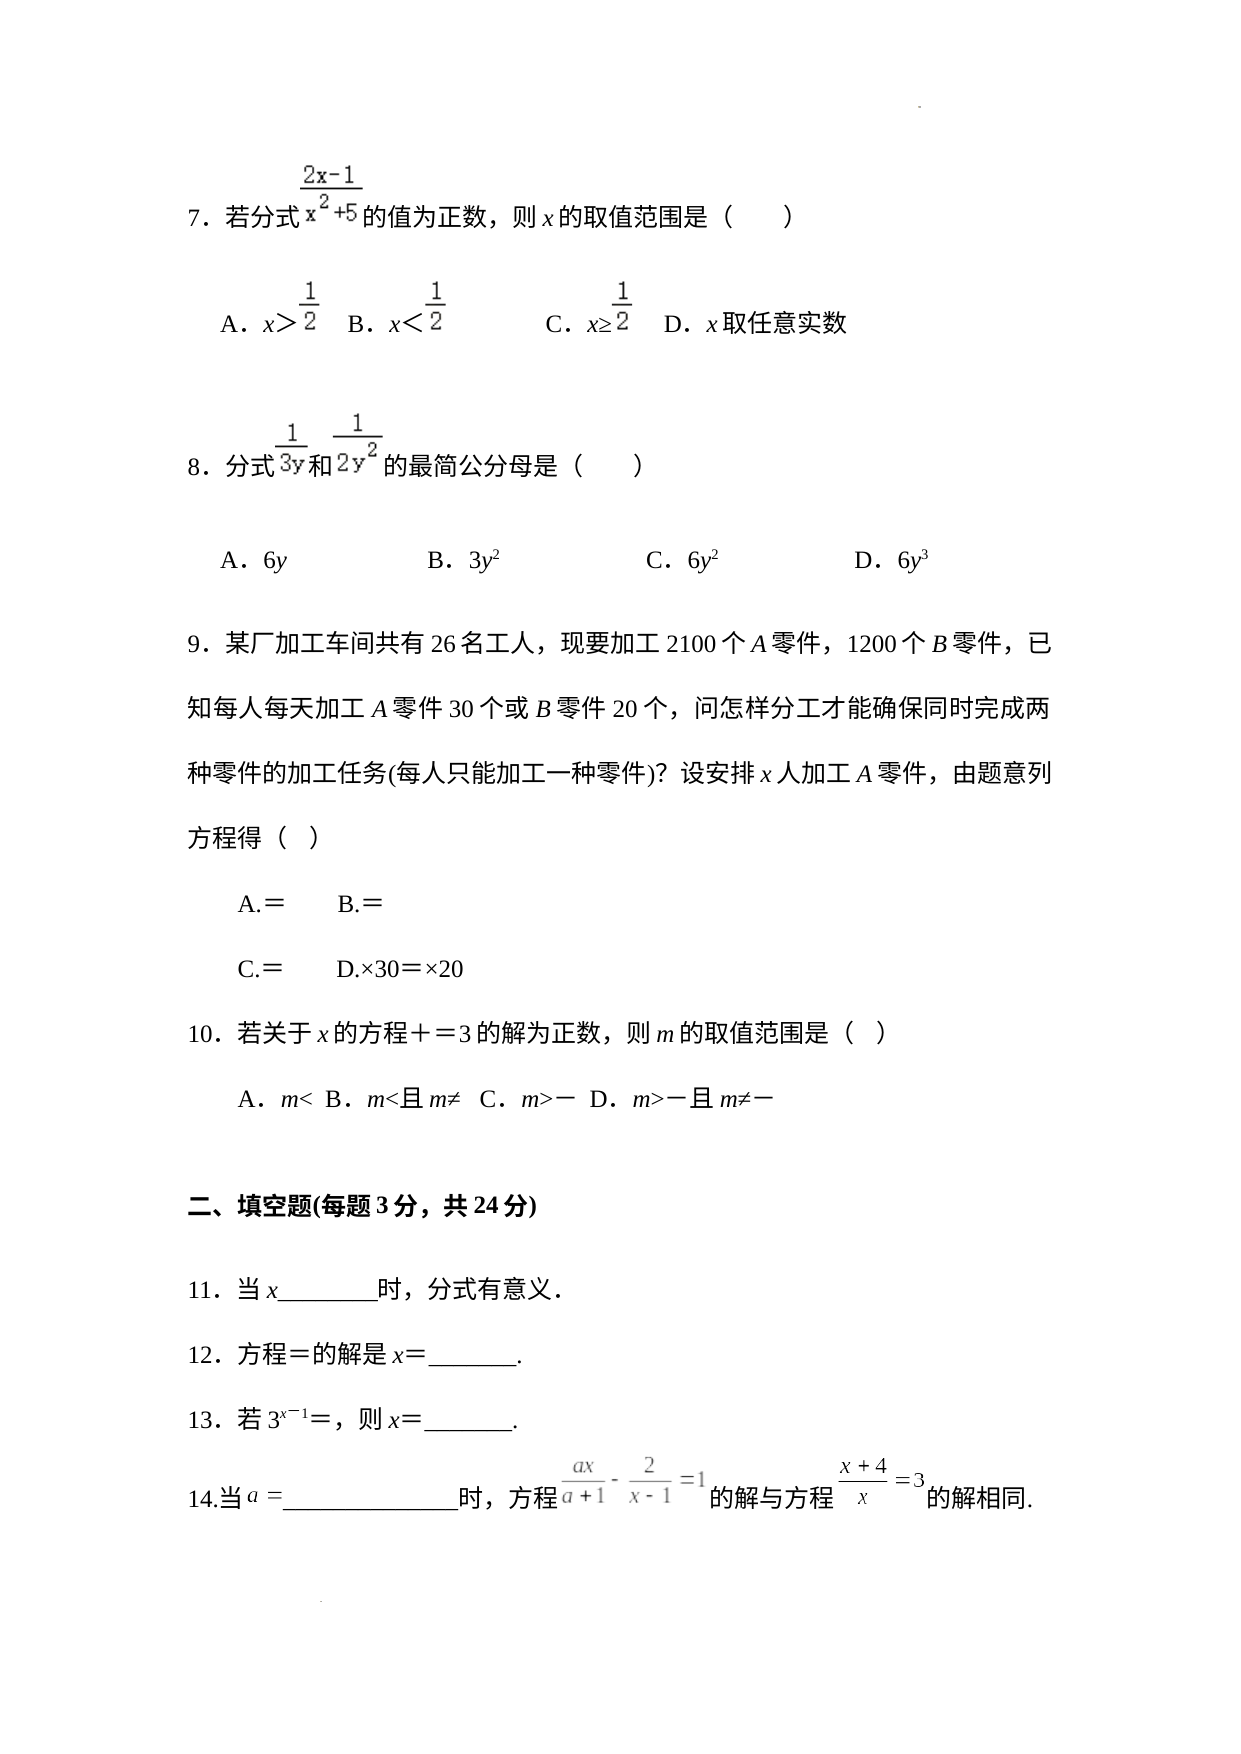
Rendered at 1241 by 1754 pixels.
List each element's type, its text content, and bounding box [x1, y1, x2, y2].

text A.＝ B.＝ [187, 869, 1053, 934]
text 9．某厂加工车间共有26名工人，现要加工2100个A零件，1200个B零件，已知每人每天加工A零件30个或B零件20个，问怎样分工才能确保同时完成两种零件的加工任务(每人只能加工一种零件)？设安排x人加工A零件，由题意列方程得（ ） [187, 609, 1053, 869]
text 7．若分式的值为正数，则x的取值范围是（ ） [187, 162, 1053, 259]
picture [425, 277, 446, 333]
text A．6y B．3y2 C．6y2 D．6y3 [187, 526, 1053, 591]
text C.＝ D.×30＝×20 [187, 934, 1053, 999]
picture [275, 419, 308, 476]
text 8．分式和的最简公分母是（ ） [187, 410, 1053, 507]
text 13．若3x－1＝，则x＝_______. [187, 1385, 1053, 1450]
text 14.当______________时，方程的解与方程的解相同. [187, 1450, 1053, 1547]
picture [611, 277, 633, 333]
text A．m< B．m<且m≠ C．m>－ D．m>－且m≠－ [187, 1064, 1053, 1129]
picture [332, 410, 383, 476]
picture [299, 277, 320, 333]
text 二、填空题(每题3分，共24分) [187, 1172, 1053, 1237]
text 12．方程＝的解是x＝_______. [187, 1320, 1053, 1385]
text A．x＞ B．x＜ C．x≥ D．x取任意实数 [187, 278, 1053, 375]
text 10．若关于x的方程＋＝3的解为正数，则m的取值范围是（ ） [187, 999, 1053, 1064]
text 11．当x________时，分式有意义． [187, 1255, 1053, 1320]
picture [300, 162, 363, 226]
